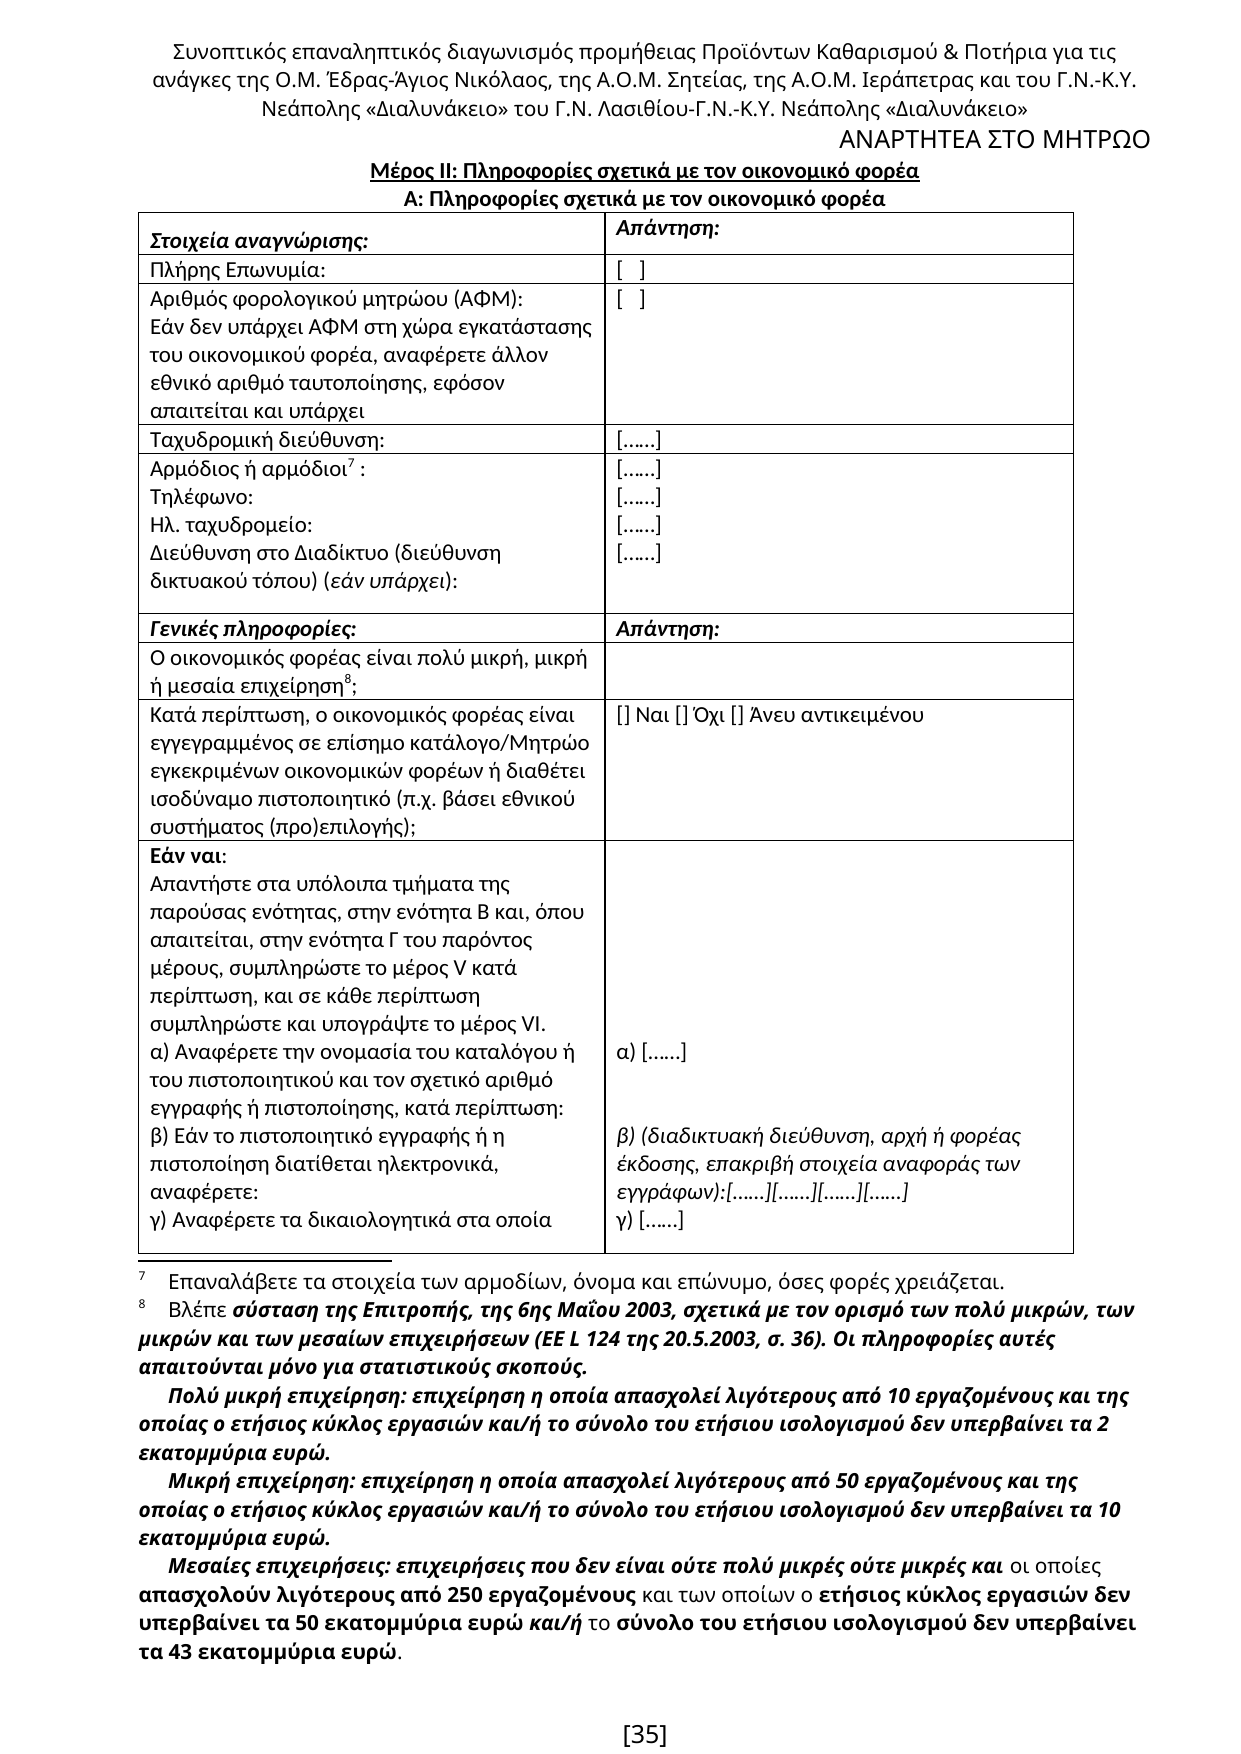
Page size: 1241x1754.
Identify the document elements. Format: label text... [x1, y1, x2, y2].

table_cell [606, 841, 1073, 1253]
table_cell Κατά περίπτωση, ο οικονομικός φορέας είναι εγγεγραμμένος σε επίσημο κατάλογο/Μητρώο εγκεκριμένων οικονομικών φορέων ή διαθέτει ισοδύναμο πιστοποιητικό (π.χ. βάσει εθνικού συστήματος (προ)επιλογής); [139, 700, 604, 840]
table_cell [……] [……] [……] [……] [606, 454, 1073, 613]
table_header Απάντηση: [606, 213, 1073, 254]
table_cell Απάντηση: [606, 614, 1073, 642]
text Α: Πληροφορίες σχετικά με τον οικονομικό φορέα [138, 184, 1151, 212]
table_cell [ ] [606, 255, 1073, 283]
table_cell Ο οικονομικός φορέας είναι πολύ μικρή, μικρή ή μεσαία επιχείρηση; [139, 643, 604, 699]
table_cell [ ] [606, 284, 1073, 424]
text Μέρος II: Πληροφορίες σχετικά με τον οικονομικό φορέα [138, 156, 1151, 184]
table_cell [……] [606, 425, 1073, 453]
table_cell Αριθμός φορολογικού μητρώου (ΑΦΜ): Εάν δεν υπάρχει ΑΦΜ στη χώρα εγκατάστασης του οικονομικού φορέα, αναφέρετε άλλον εθνικό αριθμό ταυτοποίησης, εφόσον απαιτείται και υπάρχει [139, 284, 604, 424]
table_cell Αρμόδιος ή αρμόδιοι : Τηλέφωνο: Ηλ. ταχυδρομείο: Διεύθυνση στο Διαδίκτυο (διεύθυνση δικτυακού τόπου) (εάν υπάρχει): [139, 454, 604, 613]
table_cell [139, 841, 604, 1253]
table_cell [] Ναι [] Όχι [] Άνευ αντικειμένου [606, 700, 1073, 840]
table_header Στοιχεία αναγνώρισης: [139, 213, 604, 254]
table_cell Πλήρης Επωνυμία: [139, 255, 604, 283]
table_cell Γενικές πληροφορίες: [139, 614, 604, 642]
table_cell [606, 643, 1073, 699]
table_cell Ταχυδρομική διεύθυνση: [139, 425, 604, 453]
